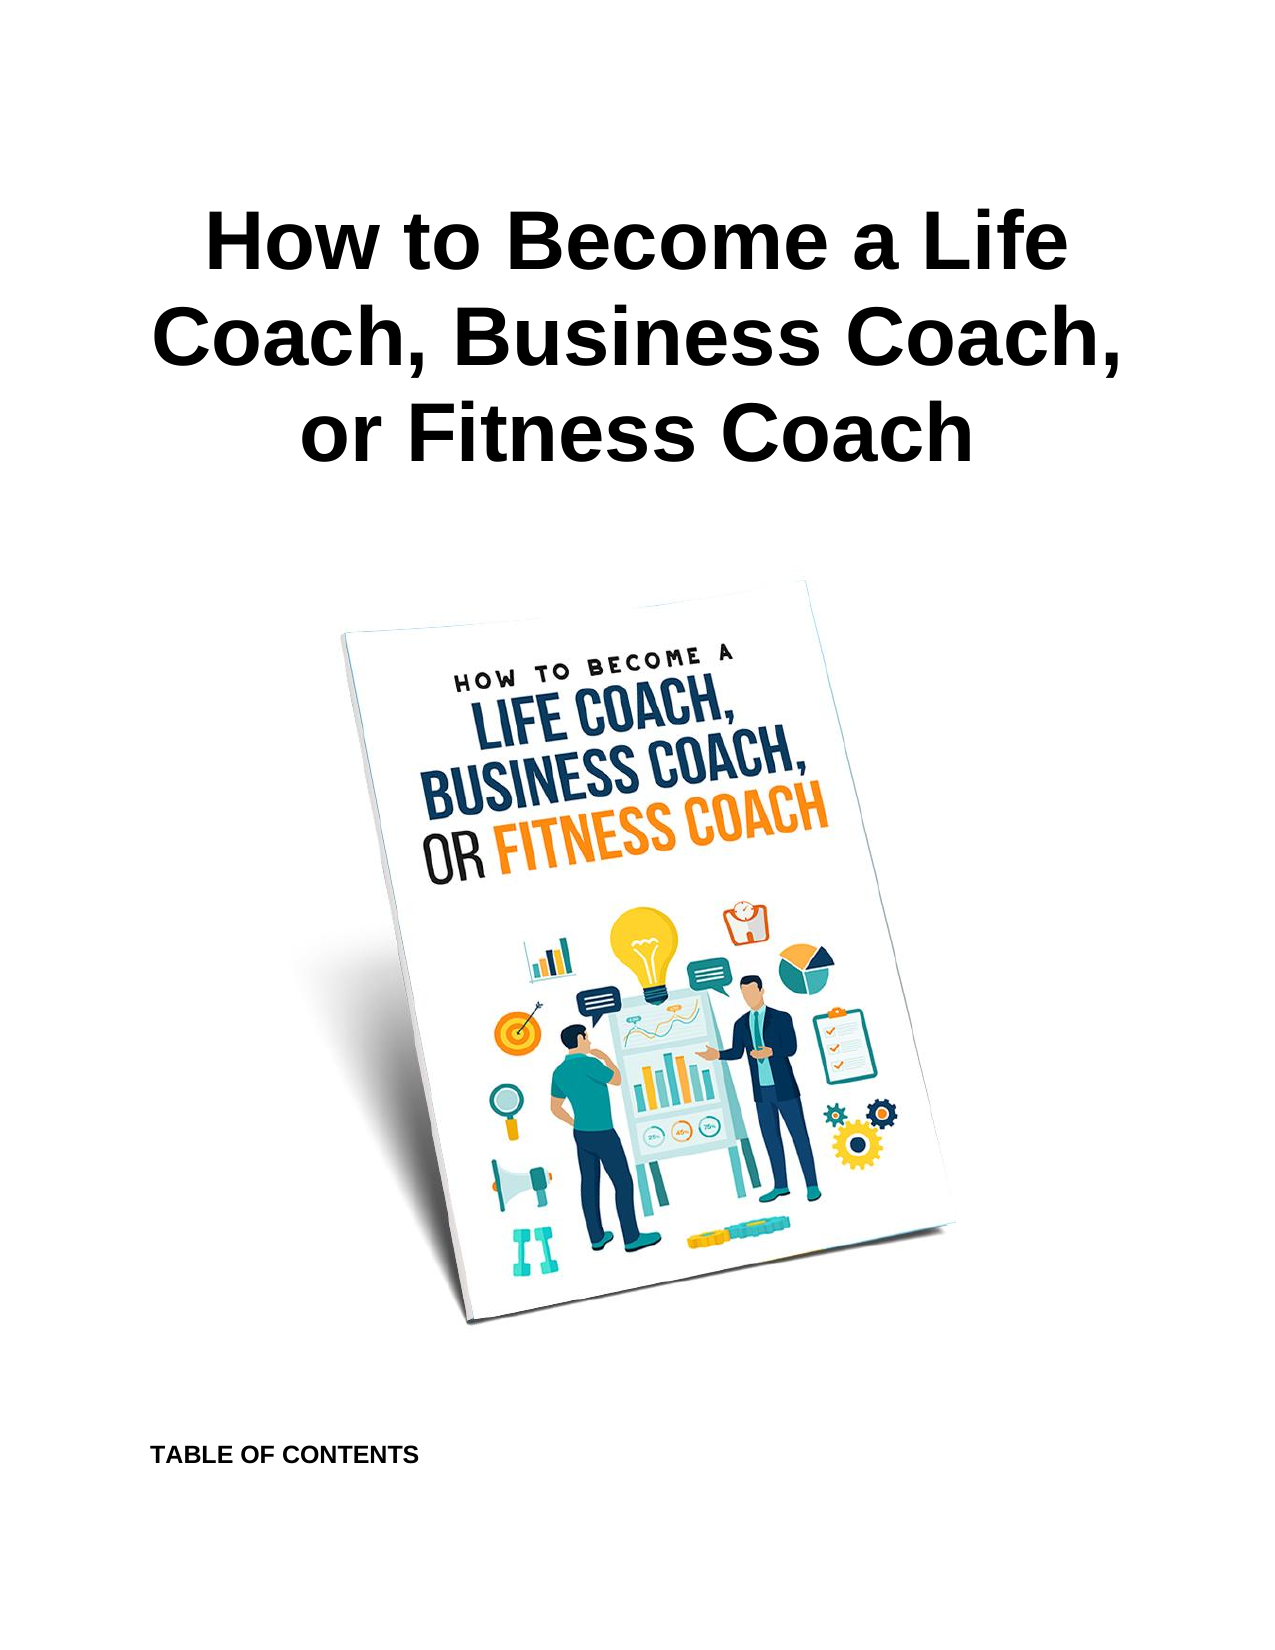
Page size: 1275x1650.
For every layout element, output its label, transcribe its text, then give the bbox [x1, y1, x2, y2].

subtitle How to Become a Life Coach, Business Coach, or Fitness Coach [150, 192, 1125, 479]
text TABLE OF CONTENTS [150, 1440, 1125, 1469]
picture [260, 491, 1016, 1407]
